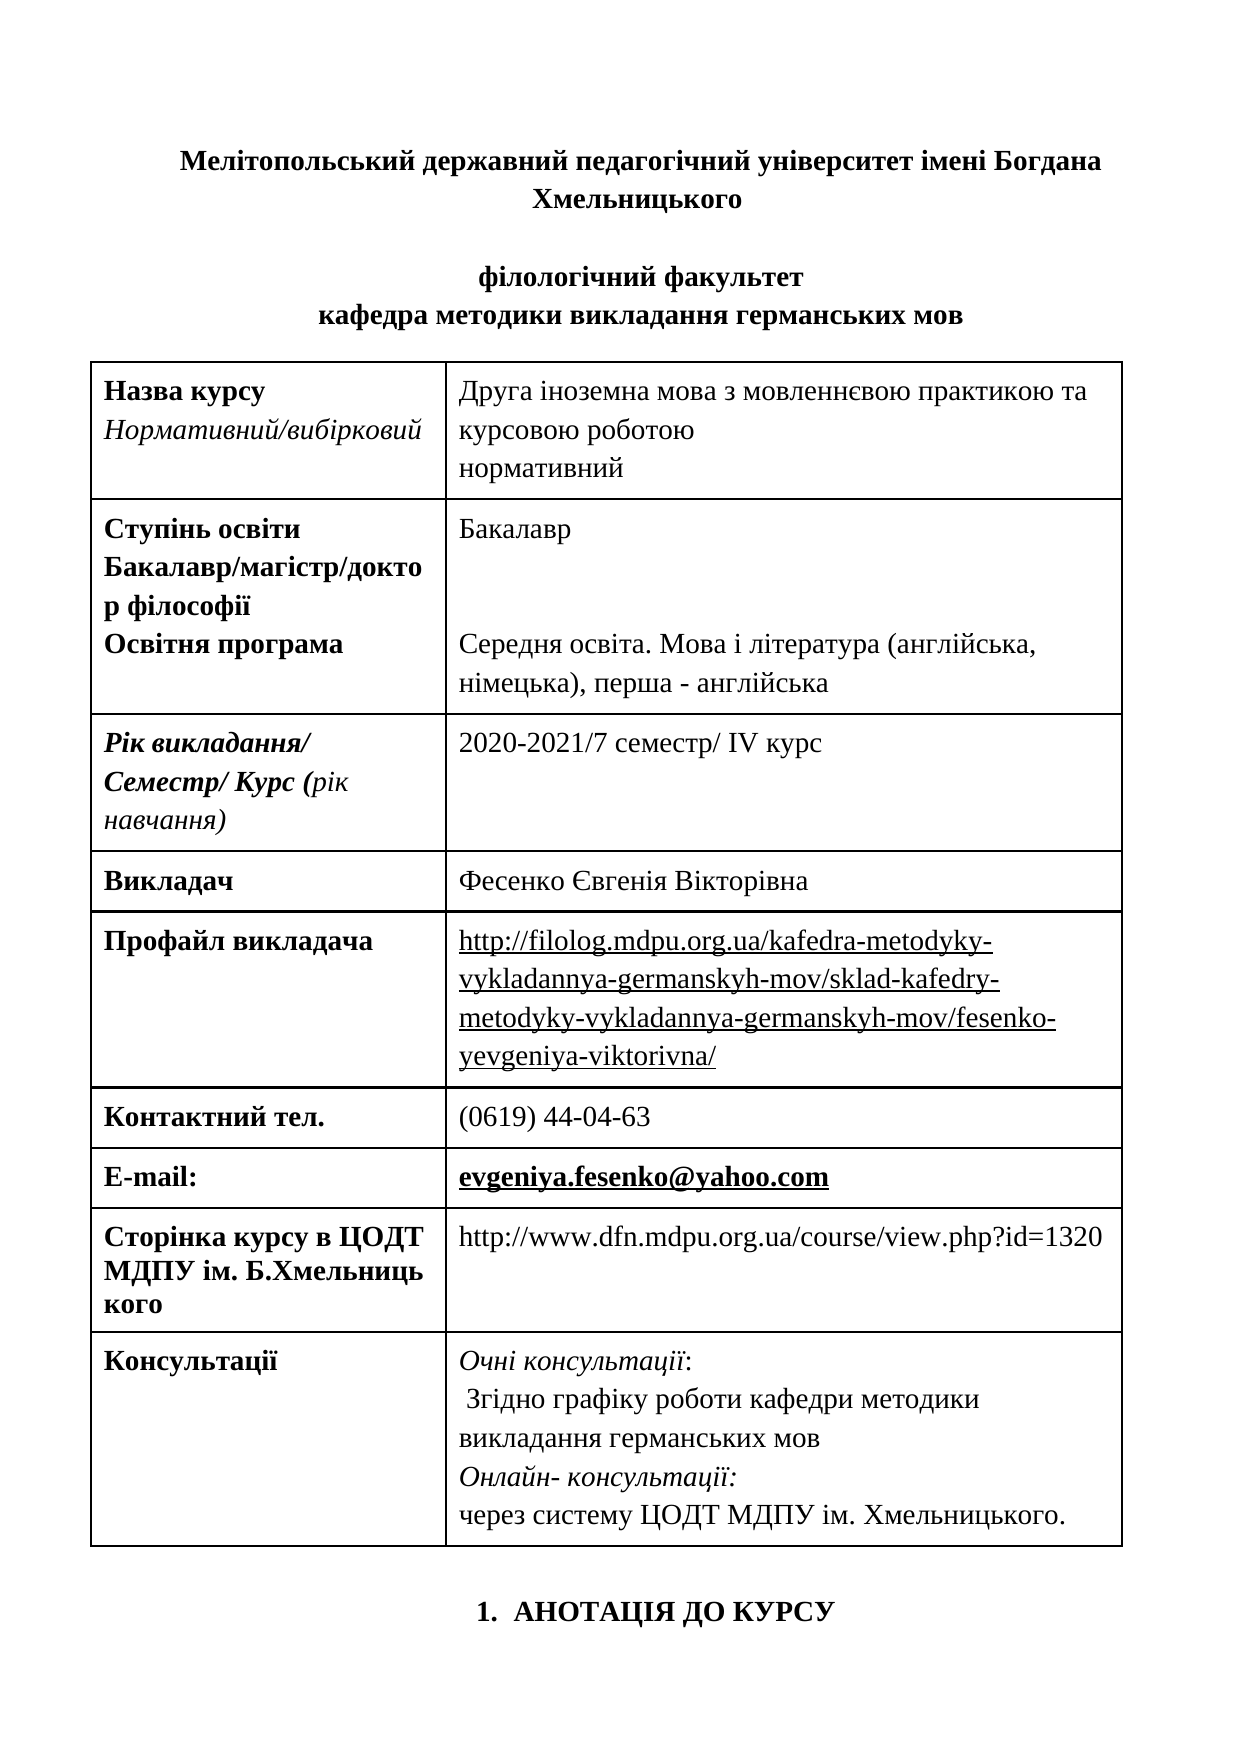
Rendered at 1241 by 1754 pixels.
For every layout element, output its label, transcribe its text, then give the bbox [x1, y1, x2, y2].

table_cell Викладач [92, 852, 445, 910]
table_cell Фесенко Євгенія Вікторівна [447, 852, 1121, 910]
text Мелітопольський державний педагогічний університет імені Богдана Хмельницького філологічний факультет кафедра методики викладання германських мов [100, 143, 1181, 331]
table_cell 2020-2021/7 семестр/ ІV курс [447, 715, 1121, 850]
list Анотація до курсу [130, 1594, 1181, 1627]
table_cell Сторінка курсу в ЦОДТ МДПУ ім. Б.Хмельницького [92, 1209, 445, 1331]
table_cell E-mail: [92, 1149, 445, 1207]
table_header Друга іноземна мова з мовленнєвою практикою та курсовою роботою нормативний [447, 363, 1121, 498]
table_cell Контактний тел. [92, 1089, 445, 1147]
table_cell (0619) 44-04-63 [447, 1089, 1121, 1147]
table_cell evgeniya.fesenko@yahoo.com [447, 1149, 1121, 1207]
table_cell Бакалавр Середня освіта. Мова і література (англійська, німецька), перша - англійська [447, 500, 1121, 713]
table_cell Консультації [92, 1333, 445, 1545]
table_cell Очні консультації: Згідно графіку роботи кафедри методики викладання германських мов Онлайн- консультації: через систему ЦОДТ МДПУ ім. Хмельницького. [447, 1333, 1121, 1545]
table_cell http://filolog.mdpu.org.ua/kafedra-metodyky-vykladannya-germanskyh-mov/sklad-kafedry-metodyky-vykladannya-germanskyh-mov/fesenko-yevgeniya-viktorivna/ [447, 913, 1121, 1086]
table_cell http://www.dfn.mdpu.org.ua/course/view.php?id=1320 [447, 1209, 1121, 1331]
table_cell Ступінь освіти Бакалавр/магістр/доктор філософії Освітня програма [92, 500, 445, 713]
table_header Назва курсу Нормативний/вибірковий [92, 363, 445, 498]
table_cell Рік викладання/ Семестр/ Курс (рік навчання) [92, 715, 445, 850]
table_cell Профайл викладача [92, 913, 445, 1086]
